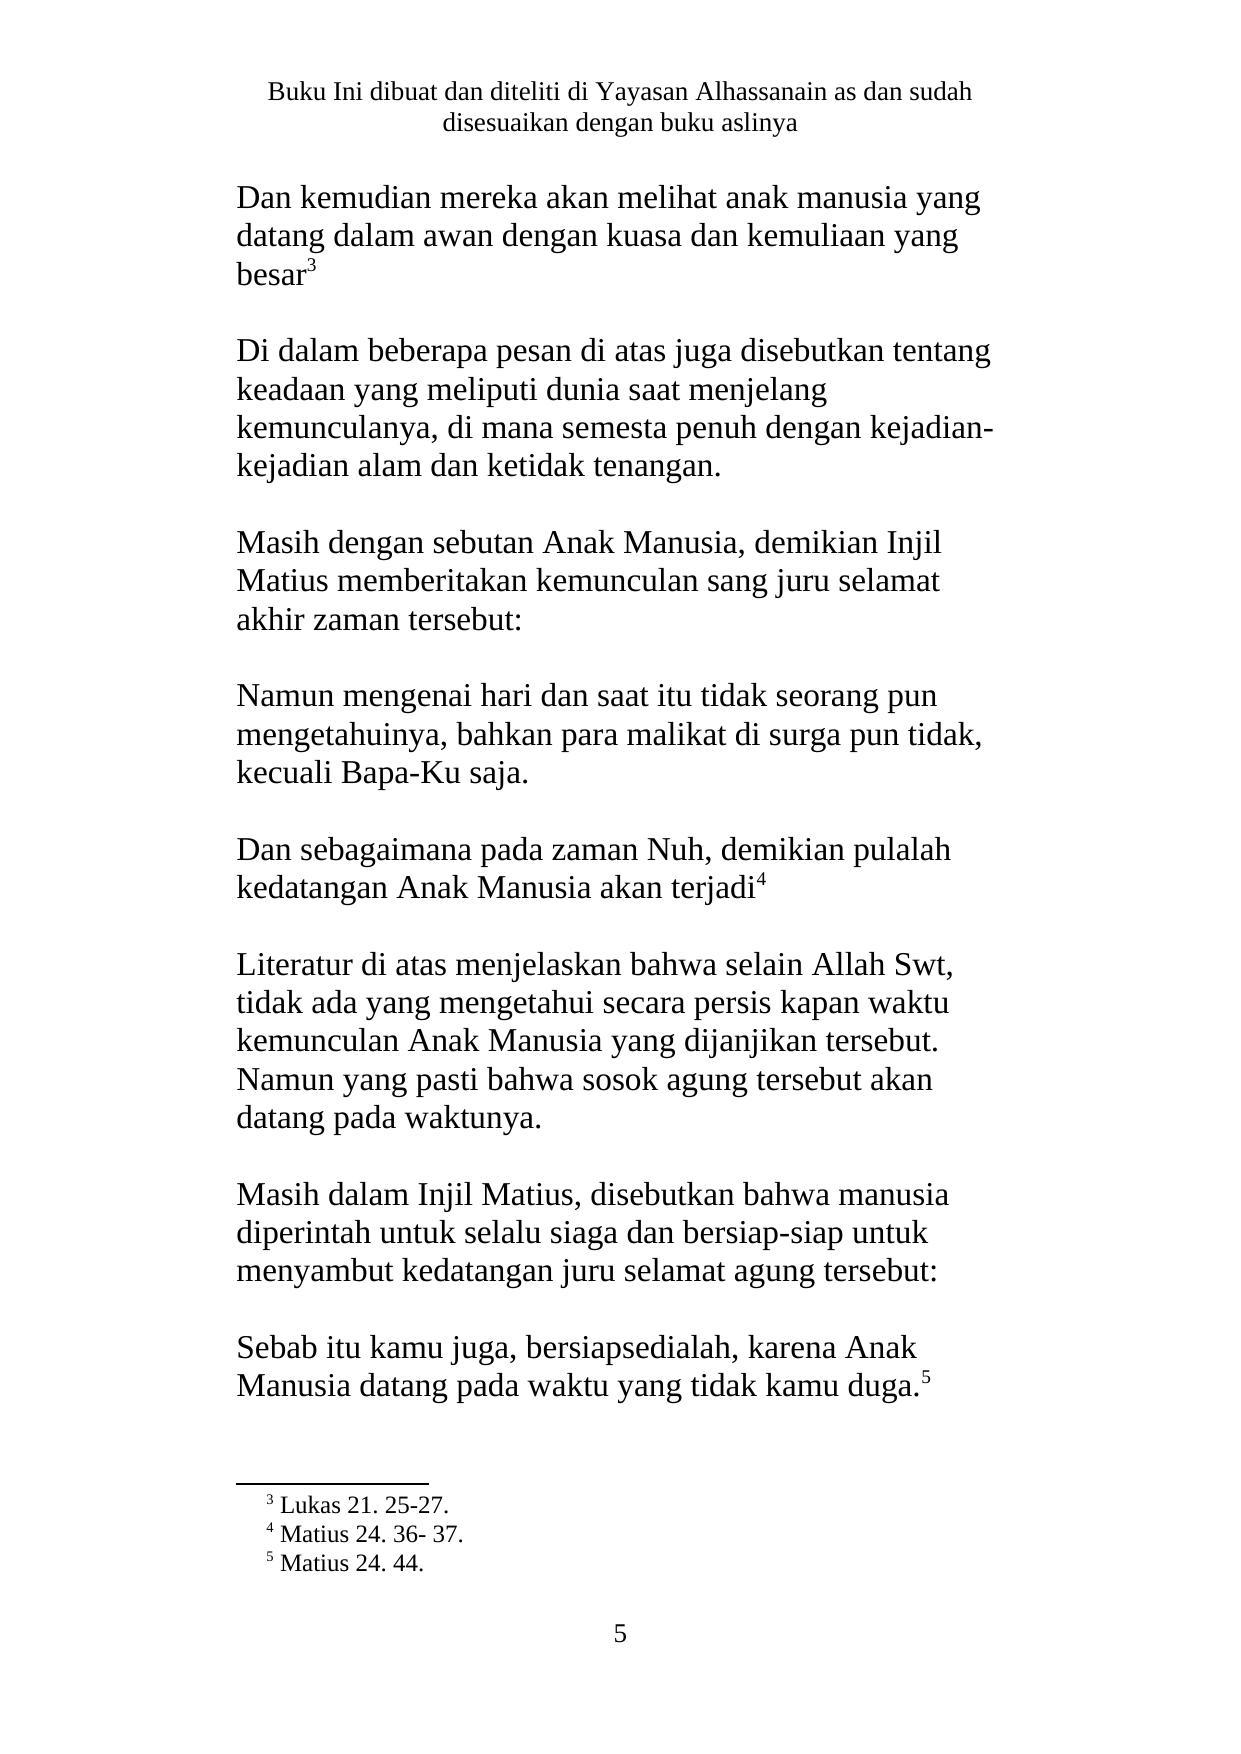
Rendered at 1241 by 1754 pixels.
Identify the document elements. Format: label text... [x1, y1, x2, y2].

text Di dalam beberapa pesan di atas juga disebutkan tentang keadaan yang meliputi dunia saat menjelang kemunculanya, di mana semesta penuh dengan kejadian-kejadian alam dan ketidak tenangan. [236, 331, 1004, 484]
text Namun mengenai hari dan saat itu tidak seorang pun mengetahuinya, bahkan para malikat di surga pun tidak, kecuali Bapa-Ku saja. [236, 676, 1004, 791]
text Sebab itu kamu juga, bersiapsedialah, karena Anak Manusia datang pada waktu yang tidak kamu duga. [236, 1327, 1004, 1404]
text Masih dalam Injil Matius, disebutkan bahwa manusia diperintah untuk selalu siaga dan bersiap-siap untuk menyambut kedatangan juru selamat agung tersebut: [236, 1174, 1004, 1289]
text Literatur di atas menjelaskan bahwa selain Allah Swt, tidak ada yang mengetahui secara persis kapan waktu kemunculan Anak Manusia yang dijanjikan tersebut. Namun yang pasti bahwa sosok agung tersebut akan datang pada waktunya. [236, 944, 1004, 1136]
text Masih dengan sebutan Anak Manusia, demikian Injil Matius memberitakan kemunculan sang juru selamat akhir zaman tersebut: [236, 522, 1004, 637]
text Dan kemudian mereka akan melihat anak manusia yang datang dalam awan dengan kuasa dan kemuliaan yang besar [236, 177, 1004, 292]
text Dan sebagaimana pada zaman Nuh, demikian pulalah kedatangan Anak Manusia akan terjadi [236, 829, 1004, 906]
